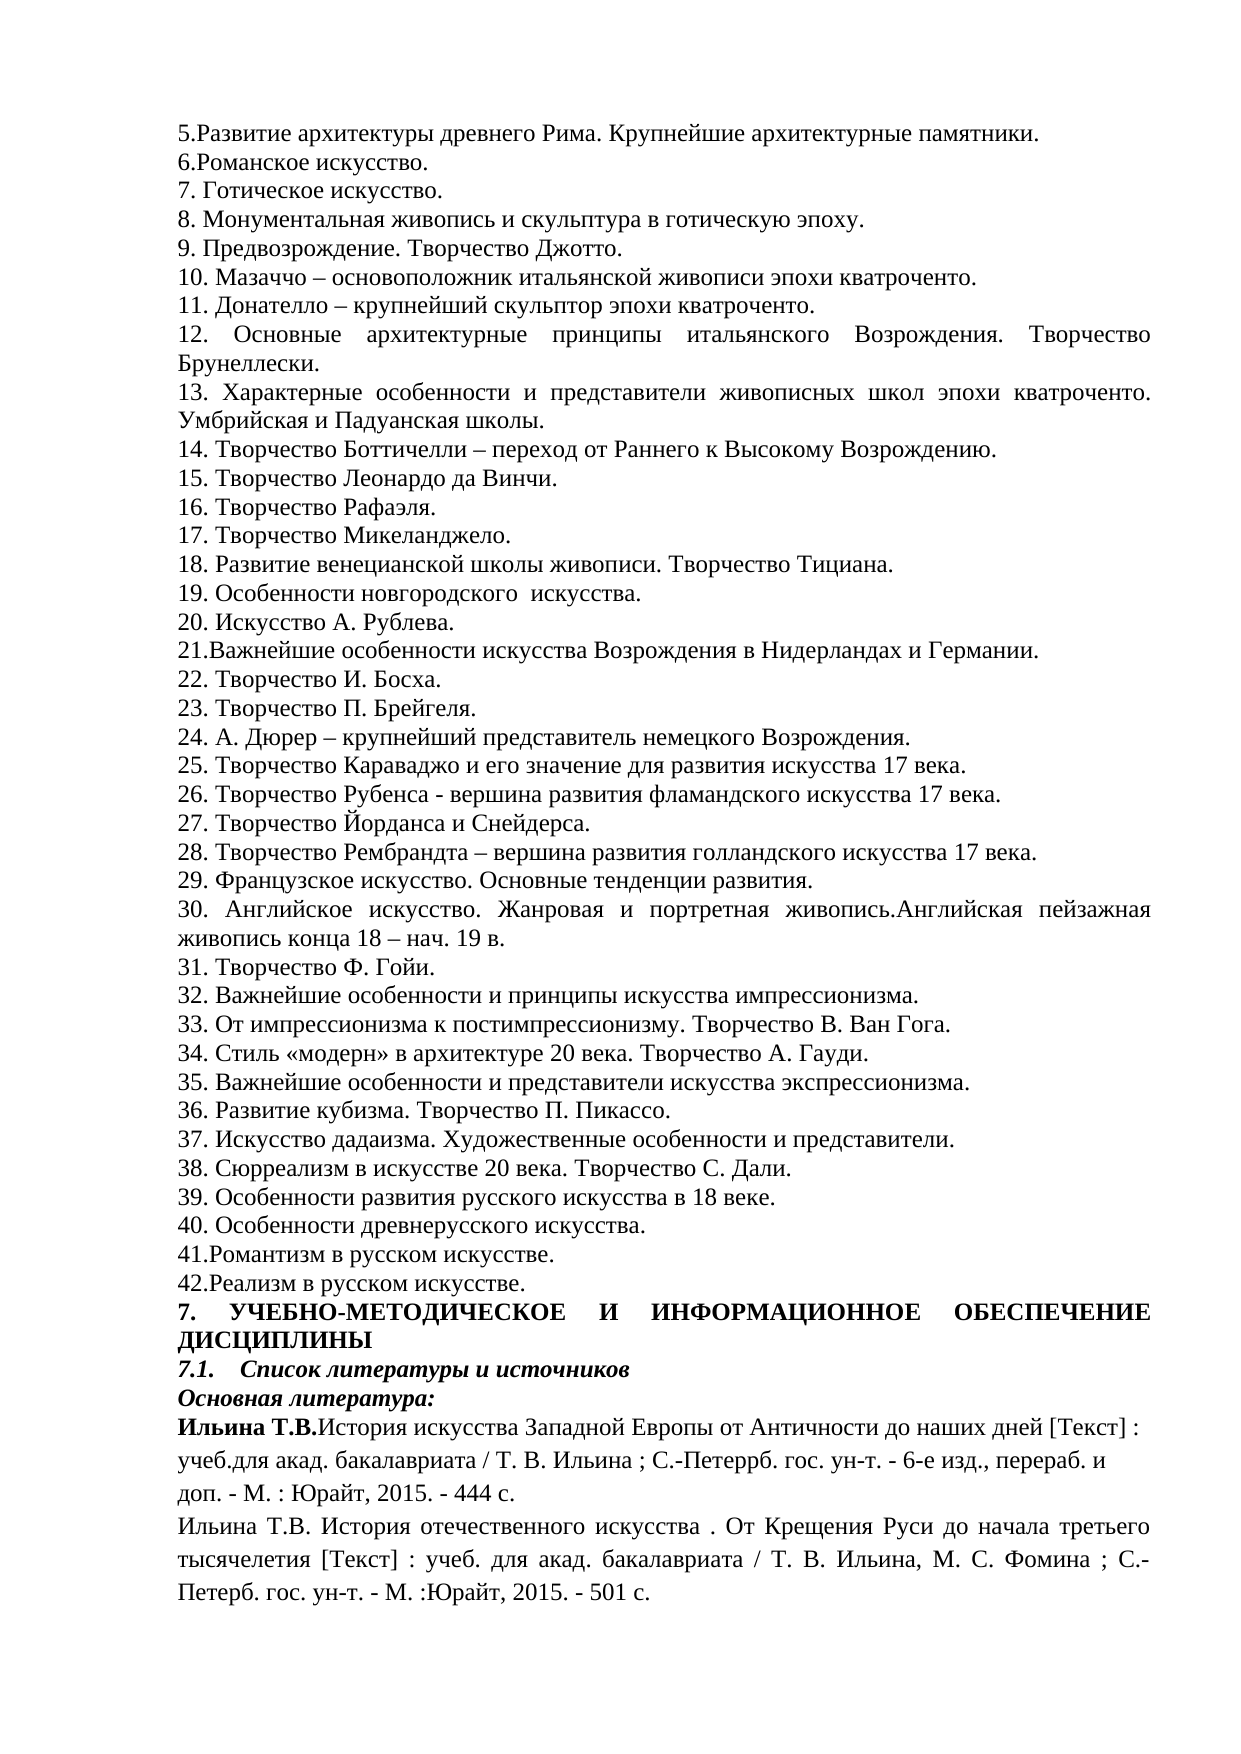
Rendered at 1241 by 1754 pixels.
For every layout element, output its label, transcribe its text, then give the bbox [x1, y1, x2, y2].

text Ильина Т.В. История отечественного искусства . От Крещения Руси до начала третьего тысячелетия [Текст] : учеб. для акад. бакалавриата / Т. В. Ильина, М. С. Фомина ; С.-Петерб. гос. ун-т. - М. :Юрайт, 2015. - 501 с. [177, 1511, 1152, 1606]
text 37. Искусство дадаизма. Художественные особенности и представители. [177, 1124, 1152, 1153]
text 30. Английское искусство. Жанровая и портретная живопись.Английская пейзажная живопись конца 18 – нач. 19 в. [177, 894, 1152, 952]
text 36. Развитие кубизма. Творчество П. Пикассо. [177, 1096, 1152, 1124]
text 18. Развитие венецианской школы живописи. Творчество Тициана. [177, 549, 1152, 578]
text 27. Творчество Йорданса и Снейдерса. [177, 808, 1152, 837]
text 12. Основные архитектурные принципы итальянского Возрождения. Творчество Брунеллески. [177, 319, 1152, 377]
text 33. От импрессионизма к постимпрессионизму. Творчество В. Ван Гога. [177, 1009, 1152, 1038]
text 22. Творчество И. Босха. [177, 664, 1152, 693]
text 38. Сюрреализм в искусстве 20 века. Творчество С. Дали. [177, 1153, 1152, 1182]
text 13. Характерные особенности и представители живописных школ эпохи кватроченто. Умбрийская и Падуанская школы. [177, 377, 1152, 434]
text 8. Монументальная живопись и скульптура в готическую эпоху. [177, 204, 1152, 233]
text 24. А. Дюрер – крупнейший представитель немецкого Возрождения. [177, 722, 1152, 751]
text 39. Особенности развития русского искусства в 18 веке. [177, 1182, 1152, 1211]
text 7.1. Список литературы и источников [177, 1354, 1152, 1383]
text 40. Особенности древнерусского искусства. [177, 1211, 1152, 1239]
text 9. Предвозрождение. Творчество Джотто. [177, 233, 1152, 262]
text 7. Готическое искусство. [177, 176, 1152, 204]
text 14. Творчество Боттичелли – переход от Раннего к Высокому Возрождению. [177, 434, 1152, 463]
text 20. Искусство А. Рублева. [177, 607, 1152, 636]
text 42.Реализм в русском искусстве. [177, 1268, 1152, 1297]
text 7. УЧЕБНО-МЕТОДИЧЕСКОЕ И ИНФОРМАЦИОННОЕ ОБЕСПЕЧЕНИЕ ДИСЦИПЛИНЫ [177, 1297, 1152, 1354]
text 15. Творчество Леонардо да Винчи. [177, 463, 1152, 492]
text 19. Особенности новгородского искусства. [177, 578, 1152, 607]
text 28. Творчество Рембрандта – вершина развития голландского искусства 17 века. [177, 837, 1152, 866]
text Основная литература: [177, 1383, 1152, 1412]
text 31. Творчество Ф. Гойи. [177, 952, 1152, 981]
text 11. Донателло – крупнейший скульптор эпохи кватроченто. [177, 291, 1152, 319]
text 32. Важнейшие особенности и принципы искусства импрессионизма. [177, 981, 1152, 1009]
text 16. Творчество Рафаэля. [177, 492, 1152, 521]
text 35. Важнейшие особенности и представители искусства экспрессионизма. [177, 1067, 1152, 1096]
text 23. Творчество П. Брейгеля. [177, 693, 1152, 722]
text 41.Романтизм в русском искусстве. [177, 1239, 1152, 1268]
text 26. Творчество Рубенса - вершина развития фламандского искусства 17 века. [177, 779, 1152, 808]
text 34. Стиль «модерн» в архитектуре 20 века. Творчество А. Гауди. [177, 1038, 1152, 1067]
text Ильина Т.В.История искусства Западной Европы от Античности до наших дней [Текст] : учеб.для акад. бакалавриата / Т. В. Ильина ; С.-Петеррб. гос. ун-т. - 6-е изд., перераб. и доп. - М. : Юрайт, 2015. - 444 с. [177, 1412, 1152, 1507]
text 5.Развитие архитектуры древнего Рима. Крупнейшие архитектурные памятники. [177, 118, 1152, 147]
text 6.Романское искусство. [177, 147, 1152, 176]
text 21.Важнейшие особенности искусства Возрождения в Нидерландах и Германии. [177, 636, 1152, 664]
text 17. Творчество Микеланджело. [177, 521, 1152, 549]
text 29. Французское искусство. Основные тенденции развития. [177, 866, 1152, 894]
text 10. Мазаччо – основоположник итальянской живописи эпохи кватроченто. [177, 262, 1152, 291]
text 25. Творчество Караваджо и его значение для развития искусства 17 века. [177, 751, 1152, 779]
